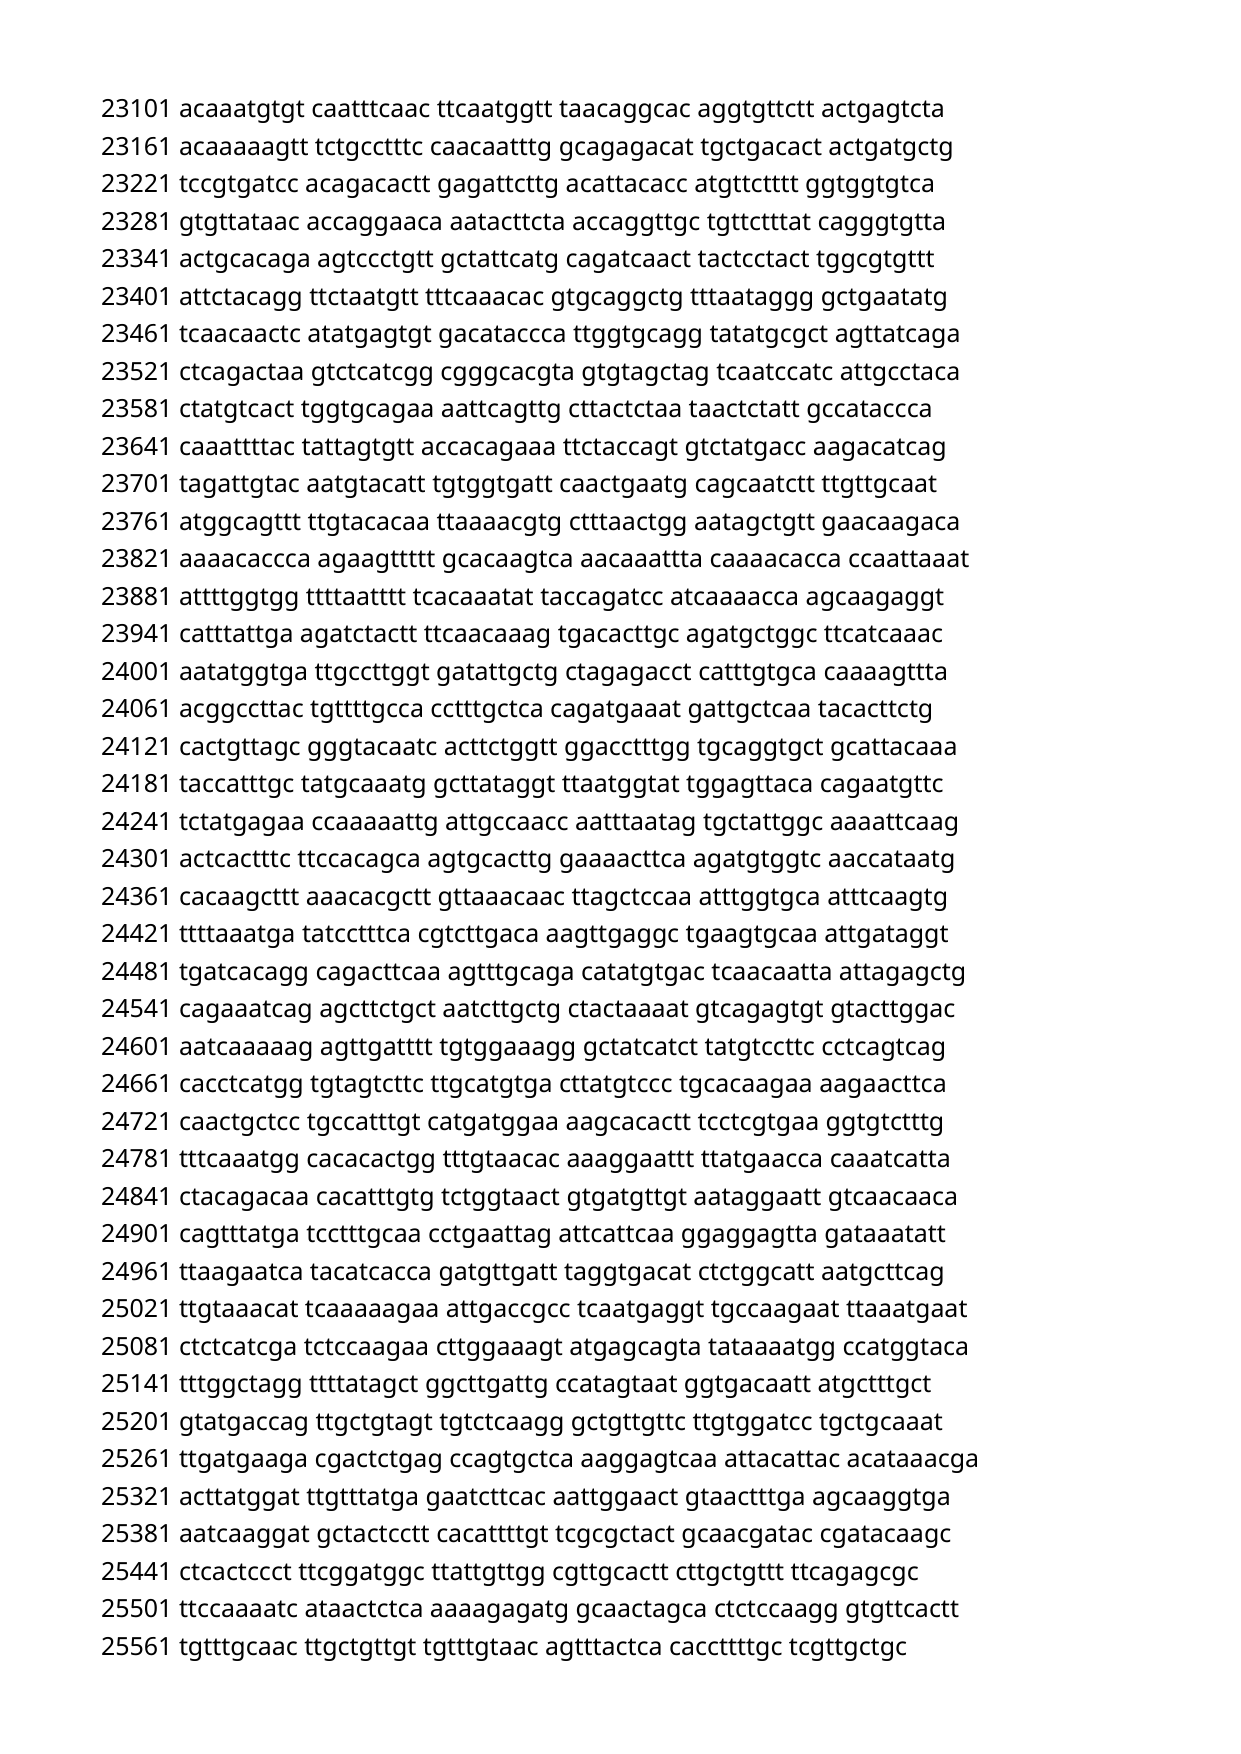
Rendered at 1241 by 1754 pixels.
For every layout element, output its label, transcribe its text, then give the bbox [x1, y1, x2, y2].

text 23761 atggcagttt ttgtacacaa ttaaaacgtg ctttaactgg aatagctgtt gaacaagaca [75, 502, 1165, 539]
text 23161 acaaaaagtt tctgcctttc caacaatttg gcagagacat tgctgacact actgatgctg [75, 127, 1165, 164]
text 23221 tccgtgatcc acagacactt gagattcttg acattacacc atgttctttt ggtggtgtca [75, 164, 1165, 202]
text 25021 ttgtaaacat tcaaaaagaa attgaccgcc tcaatgaggt tgccaagaat ttaaatgaat [75, 1289, 1165, 1327]
text 25261 ttgatgaaga cgactctgag ccagtgctca aaggagtcaa attacattac acataaacga [75, 1439, 1165, 1477]
text 23701 tagattgtac aatgtacatt tgtggtgatt caactgaatg cagcaatctt ttgttgcaat [75, 464, 1165, 502]
text 23401 attctacagg ttctaatgtt tttcaaacac gtgcaggctg tttaataggg gctgaatatg [75, 277, 1165, 314]
text 23881 attttggtgg ttttaatttt tcacaaatat taccagatcc atcaaaacca agcaagaggt [75, 577, 1165, 614]
text 23101 acaaatgtgt caatttcaac ttcaatggtt taacaggcac aggtgttctt actgagtcta [75, 89, 1165, 127]
text 24481 tgatcacagg cagacttcaa agtttgcaga catatgtgac tcaacaatta attagagctg [75, 952, 1165, 989]
text 24121 cactgttagc gggtacaatc acttctggtt ggacctttgg tgcaggtgct gcattacaaa [75, 727, 1165, 764]
text 24961 ttaagaatca tacatcacca gatgttgatt taggtgacat ctctggcatt aatgcttcag [75, 1252, 1165, 1289]
text 23461 tcaacaactc atatgagtgt gacataccca ttggtgcagg tatatgcgct agttatcaga [75, 314, 1165, 352]
text 24601 aatcaaaaag agttgatttt tgtggaaagg gctatcatct tatgtccttc cctcagtcag [75, 1027, 1165, 1064]
text 23641 caaattttac tattagtgtt accacagaaa ttctaccagt gtctatgacc aagacatcag [75, 427, 1165, 464]
text 24781 tttcaaatgg cacacactgg tttgtaacac aaaggaattt ttatgaacca caaatcatta [75, 1139, 1165, 1177]
text 23521 ctcagactaa gtctcatcgg cgggcacgta gtgtagctag tcaatccatc attgcctaca [75, 352, 1165, 389]
text 24181 taccatttgc tatgcaaatg gcttataggt ttaatggtat tggagttaca cagaatgttc [75, 764, 1165, 802]
text 24721 caactgctcc tgccatttgt catgatggaa aagcacactt tcctcgtgaa ggtgtctttg [75, 1102, 1165, 1139]
text 25081 ctctcatcga tctccaagaa cttggaaagt atgagcagta tataaaatgg ccatggtaca [75, 1327, 1165, 1364]
text 24901 cagtttatga tcctttgcaa cctgaattag attcattcaa ggaggagtta gataaatatt [75, 1214, 1165, 1252]
text 24301 actcactttc ttccacagca agtgcacttg gaaaacttca agatgtggtc aaccataatg [75, 839, 1165, 877]
text 24001 aatatggtga ttgccttggt gatattgctg ctagagacct catttgtgca caaaagttta [75, 652, 1165, 689]
text 24061 acggccttac tgttttgcca cctttgctca cagatgaaat gattgctcaa tacacttctg [75, 689, 1165, 727]
text 24541 cagaaatcag agcttctgct aatcttgctg ctactaaaat gtcagagtgt gtacttggac [75, 989, 1165, 1027]
text 25141 tttggctagg ttttatagct ggcttgattg ccatagtaat ggtgacaatt atgctttgct [75, 1364, 1165, 1402]
text 23581 ctatgtcact tggtgcagaa aattcagttg cttactctaa taactctatt gccataccca [75, 389, 1165, 427]
text 24661 cacctcatgg tgtagtcttc ttgcatgtga cttatgtccc tgcacaagaa aagaacttca [75, 1064, 1165, 1102]
text 25381 aatcaaggat gctactcctt cacattttgt tcgcgctact gcaacgatac cgatacaagc [75, 1514, 1165, 1552]
text 25441 ctcactccct ttcggatggc ttattgttgg cgttgcactt cttgctgttt ttcagagcgc [75, 1552, 1165, 1589]
text 23821 aaaacaccca agaagttttt gcacaagtca aacaaattta caaaacacca ccaattaaat [75, 539, 1165, 577]
text 24841 ctacagacaa cacatttgtg tctggtaact gtgatgttgt aataggaatt gtcaacaaca [75, 1177, 1165, 1214]
text 23281 gtgttataac accaggaaca aatacttcta accaggttgc tgttctttat cagggtgtta [75, 202, 1165, 239]
text 25321 acttatggat ttgtttatga gaatcttcac aattggaact gtaactttga agcaaggtga [75, 1477, 1165, 1514]
text 24241 tctatgagaa ccaaaaattg attgccaacc aatttaatag tgctattggc aaaattcaag [75, 802, 1165, 839]
text 24421 ttttaaatga tatcctttca cgtcttgaca aagttgaggc tgaagtgcaa attgataggt [75, 914, 1165, 952]
text 25201 gtatgaccag ttgctgtagt tgtctcaagg gctgttgttc ttgtggatcc tgctgcaaat [75, 1402, 1165, 1439]
text 25501 ttccaaaatc ataactctca aaaagagatg gcaactagca ctctccaagg gtgttcactt [75, 1589, 1165, 1627]
text 23941 catttattga agatctactt ttcaacaaag tgacacttgc agatgctggc ttcatcaaac [75, 614, 1165, 652]
text 25561 tgtttgcaac ttgctgttgt tgtttgtaac agtttactca caccttttgc tcgttgctgc [75, 1627, 1165, 1664]
text 23341 actgcacaga agtccctgtt gctattcatg cagatcaact tactcctact tggcgtgttt [75, 239, 1165, 277]
text 24361 cacaagcttt aaacacgctt gttaaacaac ttagctccaa atttggtgca atttcaagtg [75, 877, 1165, 914]
